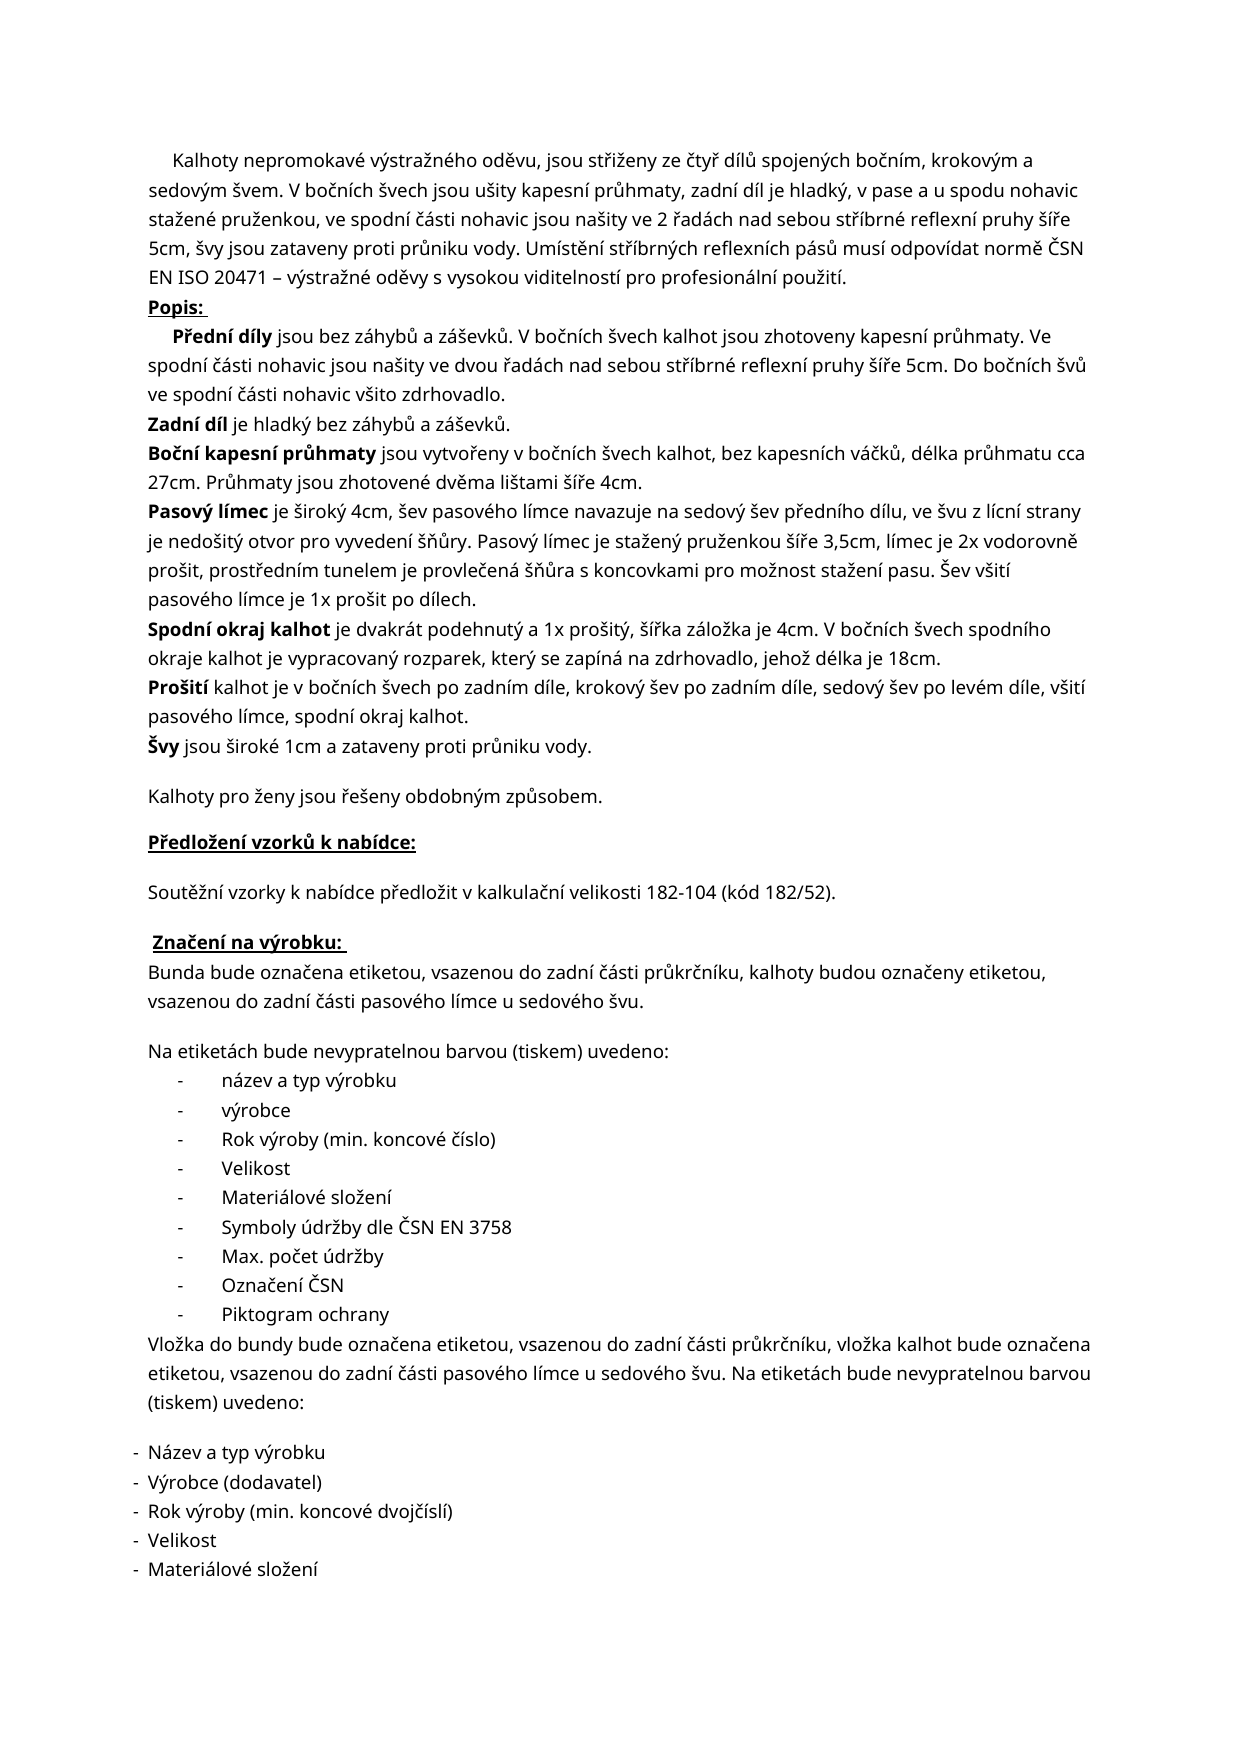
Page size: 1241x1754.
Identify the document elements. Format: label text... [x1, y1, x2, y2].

text Boční kapesní průhmaty jsou vytvořeny v bočních švech kalhot, bez kapesních váčků, délka průhmatu cca 27cm. Průhmaty jsou zhotovené dvěma lištami šíře 4cm. [148, 440, 1093, 495]
text Spodní okraj kalhot je dvakrát podehnutý a 1x prošitý, šířka záložka je 4cm. V bočních švech spodního okraje kalhot je vypracovaný rozparek, který se zapíná na zdrhovadlo, jehož délka je 18cm. [148, 616, 1093, 671]
list Max. počet údržby [177, 1243, 1093, 1269]
list Velikost [177, 1155, 1093, 1181]
list Označení ČSN [177, 1272, 1093, 1298]
text Soutěžní vzorky k nabídce předložit v kalkulační velikosti 182-104 (kód 182/52). [148, 879, 1093, 905]
list Rok výroby (min. koncové číslo) [177, 1126, 1093, 1152]
text Zadní díl je hladký bez záhybů a záševků. [148, 411, 1093, 437]
list název a typ výrobku [177, 1068, 1093, 1093]
list Velikost [133, 1527, 1093, 1553]
text Popis: [148, 294, 1093, 319]
text Na etiketách bude nevypratelnou barvou (tiskem) uvedeno: [148, 1038, 1093, 1064]
list Materiálové složení [133, 1557, 1093, 1582]
text Značení na výrobku: Bunda bude označena etiketou, vsazenou do zadní části průkrčníku, kalhoty budou označeny etiketou, vsazenou do zadní části pasového límce u sedového švu. [148, 930, 1093, 1014]
list Rok výroby (min. koncové dvojčíslí) [133, 1498, 1093, 1524]
list Název a typ výrobku [133, 1440, 1093, 1465]
list Výrobce (dodavatel) [133, 1469, 1093, 1494]
text Švy jsou široké 1cm a zataveny proti průniku vody. [148, 733, 1093, 758]
text Pasový límec je široký 4cm, šev pasového límce navazuje na sedový šev předního dílu, ve švu z lícní strany je nedošitý otvor pro vyvedení šňůry. Pasový límec je stažený pruženkou šíře 3,5cm, límec je 2x vodorovně prošit, prostředním tunelem je provlečená šňůra s koncovkami pro možnost stažení pasu. Šev všití pasového límce je 1x prošit po dílech. [148, 499, 1093, 612]
text Vložka do bundy bude označena etiketou, vsazenou do zadní části průkrčníku, vložka kalhot bude označena etiketou, vsazenou do zadní části pasového límce u sedového švu. Na etiketách bude nevypratelnou barvou (tiskem) uvedeno: [148, 1331, 1093, 1415]
text Předložení vzorků k nabídce: [148, 829, 1093, 855]
list Materiálové složení [177, 1185, 1093, 1210]
list Symboly údržby dle ČSN EN 3758 [177, 1214, 1093, 1239]
list výrobce [177, 1097, 1093, 1122]
text Přední díly jsou bez záhybů a záševků. V bočních švech kalhot jsou zhotoveny kapesní průhmaty. Ve spodní části nohavic jsou našity ve dvou řadách nad sebou stříbrné reflexní pruhy šíře 5cm. Do bočních švů ve spodní části nohavic všito zdrhovadlo. [148, 323, 1093, 407]
list Piktogram ochrany [177, 1302, 1093, 1327]
text Kalhoty pro ženy jsou řešeny obdobným způsobem. [148, 783, 1093, 809]
text Kalhoty nepromokavé výstražného oděvu, jsou střiženy ze čtyř dílů spojených bočním, krokovým a sedovým švem. V bočních švech jsou ušity kapesní průhmaty, zadní díl je hladký, v pase a u spodu nohavic stažené pruženkou, ve spodní části nohavic jsou našity ve 2 řadách nad sebou stříbrné reflexní pruhy šíře 5cm, švy jsou zataveny proti průniku vody. Umístění stříbrných reflexních pásů musí odpovídat normě ČSN EN ISO 20471 – výstražné oděvy s vysokou viditelností pro profesionální použití. [148, 148, 1093, 290]
text Prošití kalhot je v bočních švech po zadním díle, krokový šev po zadním díle, sedový šev po levém díle, všití pasového límce, spodní okraj kalhot. [148, 674, 1093, 729]
